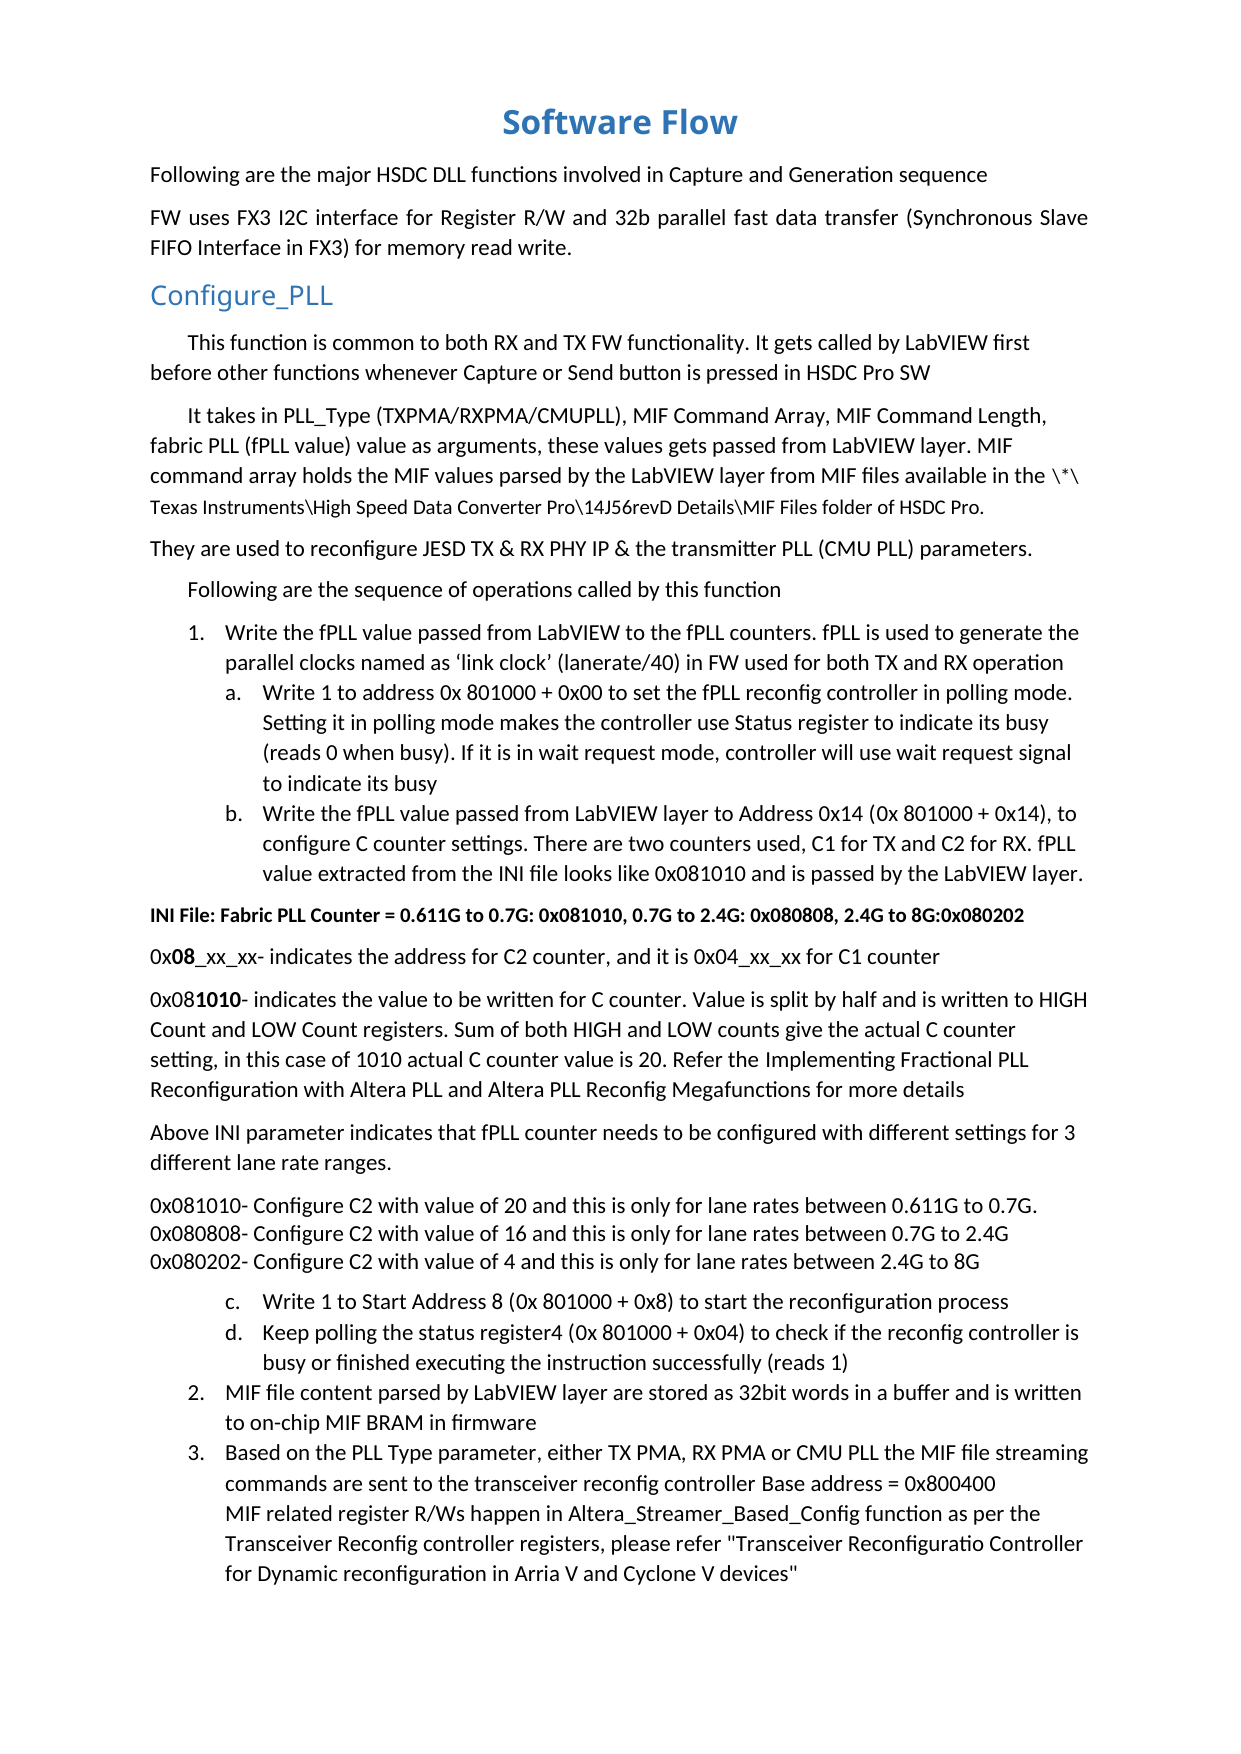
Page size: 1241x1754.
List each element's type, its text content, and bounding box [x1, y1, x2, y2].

text Above INI parameter indicates that fPLL counter needs to be configured with different settings for 3 different lane rate ranges. [150, 1118, 1090, 1176]
list MIF related register R/Ws happen in Altera_Streamer_Based_Config function as per the Transceiver Reconfig controller registers, please refer "Transceiver Reconfiguratio Controller for Dynamic reconfiguration in Arria V and Cyclone V devices" [225, 1499, 1090, 1587]
list Write the fPLL value passed from LabVIEW layer to Address 0x14 (0x 801000 + 0x14), to configure C counter settings. There are two counters used, C1 for TX and C2 for RX. fPLL value extracted from the INI file looks like 0x081010 and is passed by the LabVIEW layer. [225, 799, 1090, 887]
subtitle Software Flow [150, 99, 1090, 144]
text 0x081010- indicates the value to be written for C counter. Value is split by half and is written to HIGH Count and LOW Count registers. Sum of both HIGH and LOW counts give the actual C counter setting, in this case of 1010 actual C counter value is 20. Refer the Implementing Fractional PLL Reconfiguration with Altera PLL and Altera PLL Reconfig Megafunctions for more details [150, 985, 1090, 1103]
text Following are the sequence of operations called by this function [150, 575, 1090, 603]
list Write the fPLL value passed from LabVIEW to the fPLL counters. fPLL is used to generate the parallel clocks named as ‘link clock’ (lanerate/40) in FW used for both TX and RX operation [187, 618, 1090, 676]
text INI File: Fabric PLL Counter = 0.611G to 0.7G: 0x081010, 0.7G to 2.4G: 0x080808, 2.4G to 8G:0x080202 [150, 902, 1090, 927]
text 0x080808- Configure C2 with value of 16 and this is only for lane rates between 0.7G to 2.4G [150, 1219, 1090, 1247]
list MIF file content parsed by LabVIEW layer are stored as 32bit words in a buffer and is written to on-chip MIF BRAM in firmware [187, 1378, 1090, 1436]
text Following are the major HSDC DLL functions involved in Capture and Generation sequence [150, 160, 1090, 188]
text 0x081010- Configure C2 with value of 20 and this is only for lane rates between 0.611G to 0.7G. [150, 1191, 1090, 1219]
text It takes in PLL_Type (TXPMA/RXPMA/CMUPLL), MIF Command Array, MIF Command Length, fabric PLL (fPLL value) value as arguments, these values gets passed from LabVIEW layer. MIF command array holds the MIF values parsed by the LabVIEW layer from MIF files available in the \*\Texas Instruments\High Speed Data Converter Pro\14J56revD Details\MIF Files folder of HSDC Pro. [150, 401, 1090, 520]
text 0x080202- Configure C2 with value of 4 and this is only for lane rates between 2.4G to 8G [150, 1247, 1090, 1275]
text This function is common to both RX and TX FW functionality. It gets called by LabVIEW first before other functions whenever Capture or Send button is pressed in HSDC Pro SW [150, 328, 1090, 386]
list Keep polling the status register4 (0x 801000 + 0x04) to check if the reconfig controller is busy or finished executing the instruction successfully (reads 1) [225, 1318, 1090, 1376]
list Write 1 to Start Address 8 (0x 801000 + 0x8) to start the reconfiguration process [225, 1287, 1090, 1316]
text They are used to reconfigure JESD TX & RX PHY IP & the transmitter PLL (CMU PLL) parameters. [150, 534, 1090, 562]
list Based on the PLL Type parameter, either TX PMA, RX PMA or CMU PLL the MIF file streaming commands are sent to the transceiver reconfig controller Base address = 0x800400 [187, 1438, 1090, 1497]
subtitle Configure_PLL [150, 276, 1090, 313]
list Write 1 to address 0x 801000 + 0x00 to set the fPLL reconfig controller in polling mode. Setting it in polling mode makes the controller use Status register to indicate its busy (reads 0 when busy). If it is in wait request mode, controller will use wait request signal to indicate its busy [225, 678, 1090, 797]
text 0x08_xx_xx- indicates the address for C2 counter, and it is 0x04_xx_xx for C1 counter [150, 942, 1090, 970]
text FW uses FX3 I2C interface for Register R/W and 32b parallel fast data transfer (Synchronous Slave FIFO Interface in FX3) for memory read write. [150, 203, 1090, 261]
